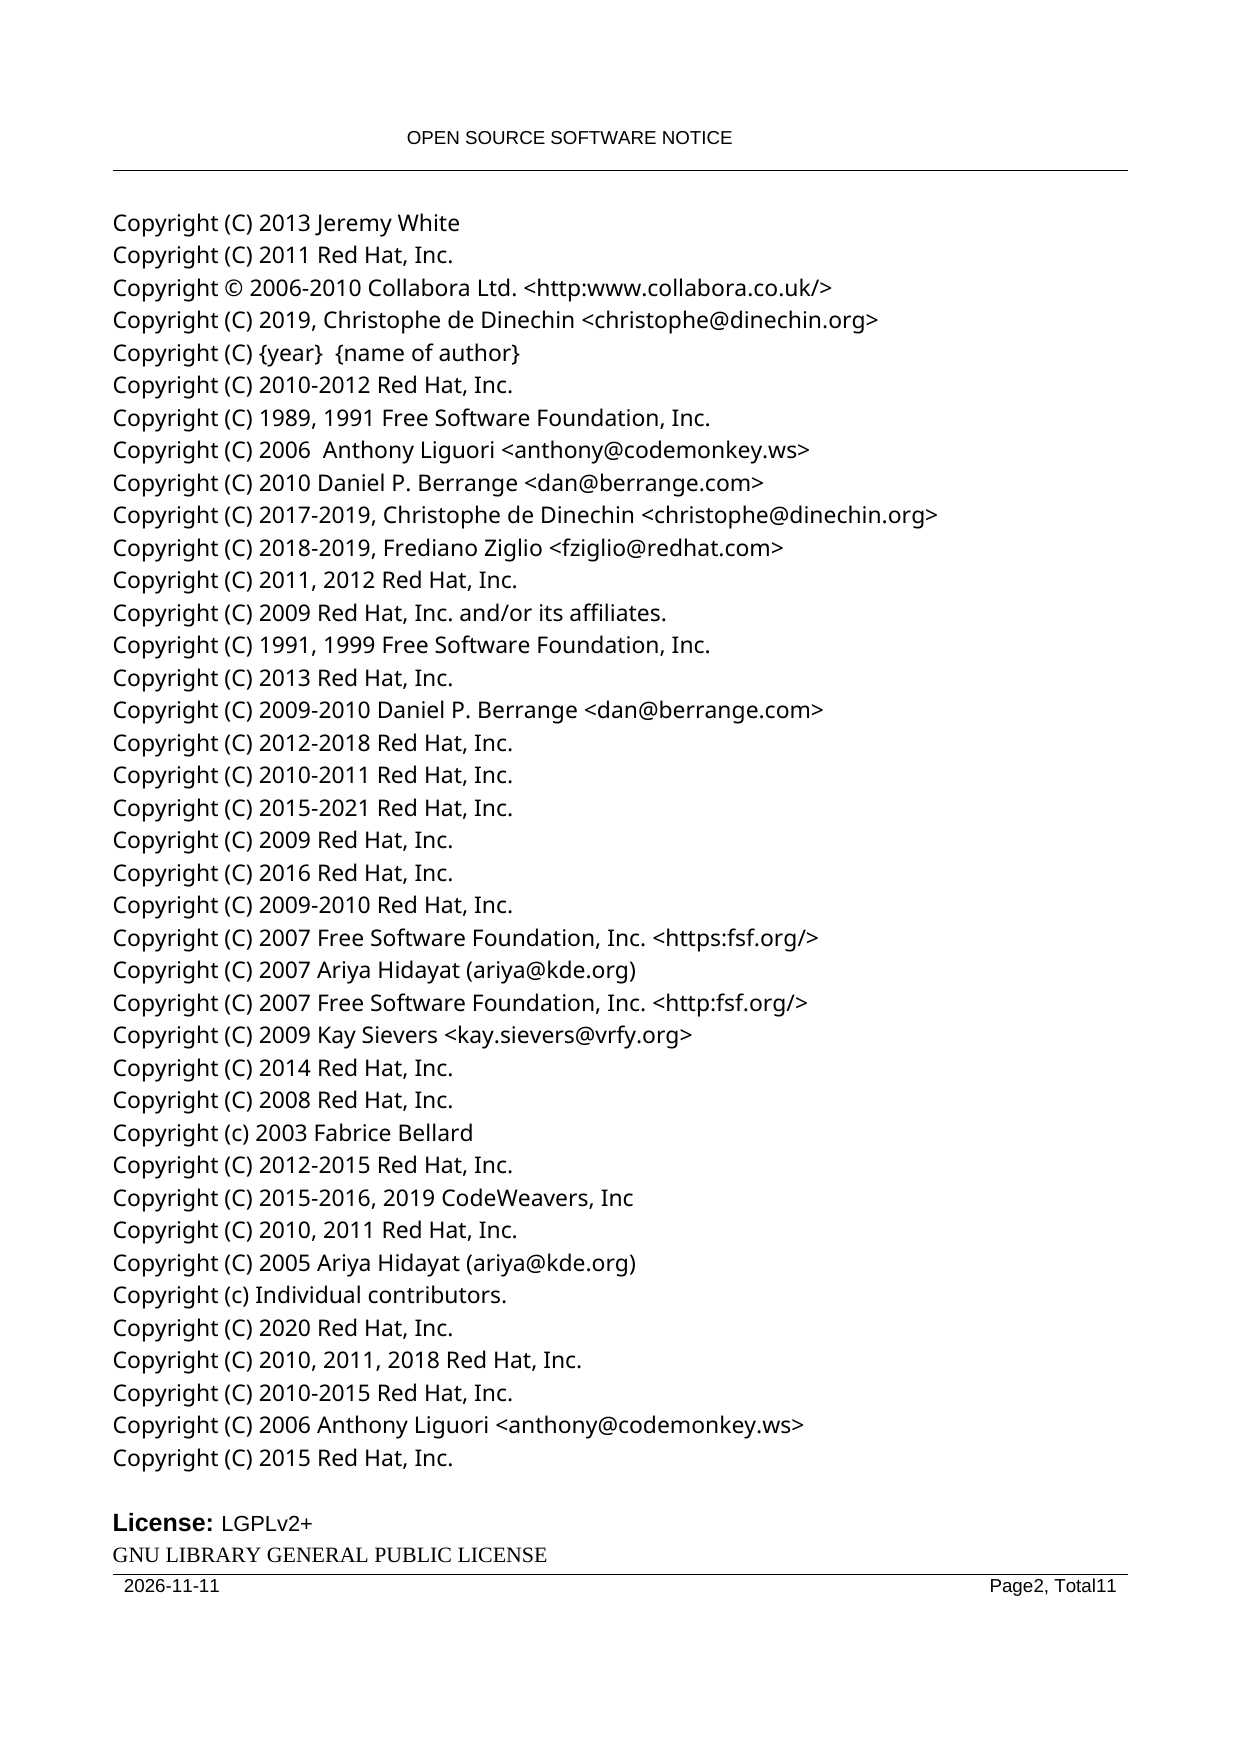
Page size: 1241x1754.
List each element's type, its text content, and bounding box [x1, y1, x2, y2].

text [112, 206, 1128, 1506]
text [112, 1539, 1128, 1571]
text License: LGPLv2+ [112, 1506, 1128, 1539]
